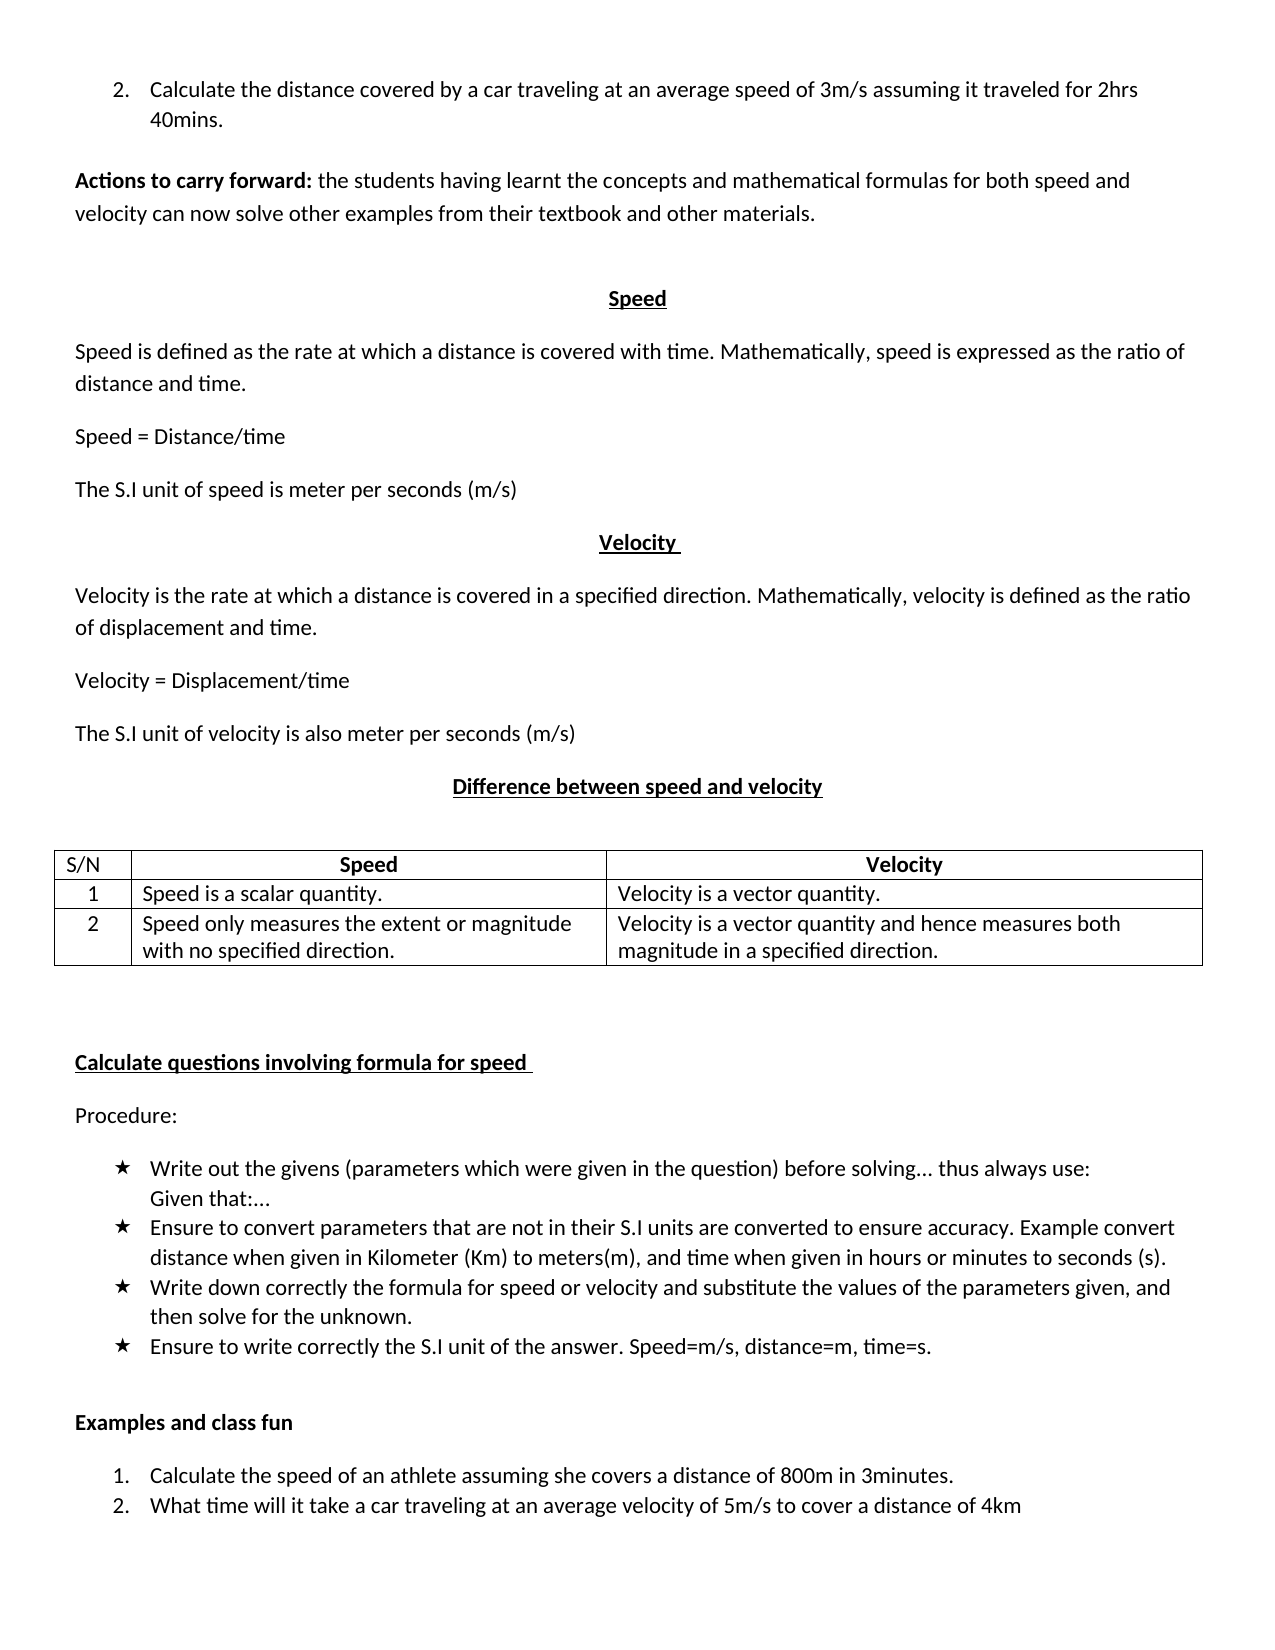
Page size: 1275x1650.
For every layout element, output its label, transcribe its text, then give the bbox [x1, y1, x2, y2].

text Speed [75, 284, 1200, 312]
text Speed = Distance/time [75, 422, 1200, 450]
table_cell Velocity is a vector quantity. [607, 880, 1202, 908]
list What time will it take a car traveling at an average velocity of 5m/s to cover a distance of 4km [112, 1491, 1200, 1519]
list Ensure to convert parameters that are not in their S.I units are converted to ensure accuracy. Example convert distance when given in Kilometer (Km) to meters(m), and time when given in hours or minutes to seconds (s). [112, 1213, 1200, 1271]
table_header S/N [55, 851, 131, 878]
table_cell Velocity is a vector quantity and hence measures both magnitude in a specified direction. [607, 909, 1202, 965]
text Calculate questions involving formula for speed [75, 1048, 1200, 1076]
list Calculate the speed of an athlete assuming she covers a distance of 800m in 3minutes. [112, 1461, 1200, 1489]
list Write out the givens (parameters which were given in the question) before solving... thus always use: [112, 1154, 1200, 1182]
list Write down correctly the formula for speed or velocity and substitute the values of the parameters given, and then solve for the unknown. [112, 1273, 1200, 1330]
table_cell 1 [55, 880, 131, 908]
table_header Speed [132, 851, 606, 878]
table_cell Speed only measures the extent or magnitude with no specified direction. [132, 909, 606, 965]
list Examples and class fun [75, 1408, 1200, 1436]
list Given that:... [150, 1184, 1200, 1212]
text Velocity is the rate at which a distance is covered in a specified direction. Mathematically, velocity is defined as the ratio of displacement and time. [75, 581, 1200, 641]
list Ensure to write correctly the S.I unit of the answer. Speed=m/s, distance=m, time=s. [112, 1332, 1200, 1360]
text Speed is defined as the rate at which a distance is covered with time. Mathematically, speed is expressed as the ratio of distance and time. [75, 337, 1200, 397]
text The S.I unit of velocity is also meter per seconds (m/s) [75, 719, 1200, 747]
text Velocity [75, 528, 1200, 556]
text Difference between speed and velocity [75, 772, 1200, 801]
text Actions to carry forward: the students having learnt the concepts and mathematical formulas for both speed and velocity can now solve other examples from their textbook and other materials. [75, 167, 1200, 227]
text Velocity = Displacement/time [75, 666, 1200, 694]
list Calculate the distance covered by a car traveling at an average speed of 3m/s assuming it traveled for 2hrs 40mins. [112, 75, 1200, 133]
table_cell Speed is a scalar quantity. [132, 880, 606, 908]
table_header Velocity [607, 851, 1202, 878]
text Procedure: [75, 1101, 1200, 1129]
table_cell 2 [55, 909, 131, 965]
text The S.I unit of speed is meter per seconds (m/s) [75, 475, 1200, 503]
